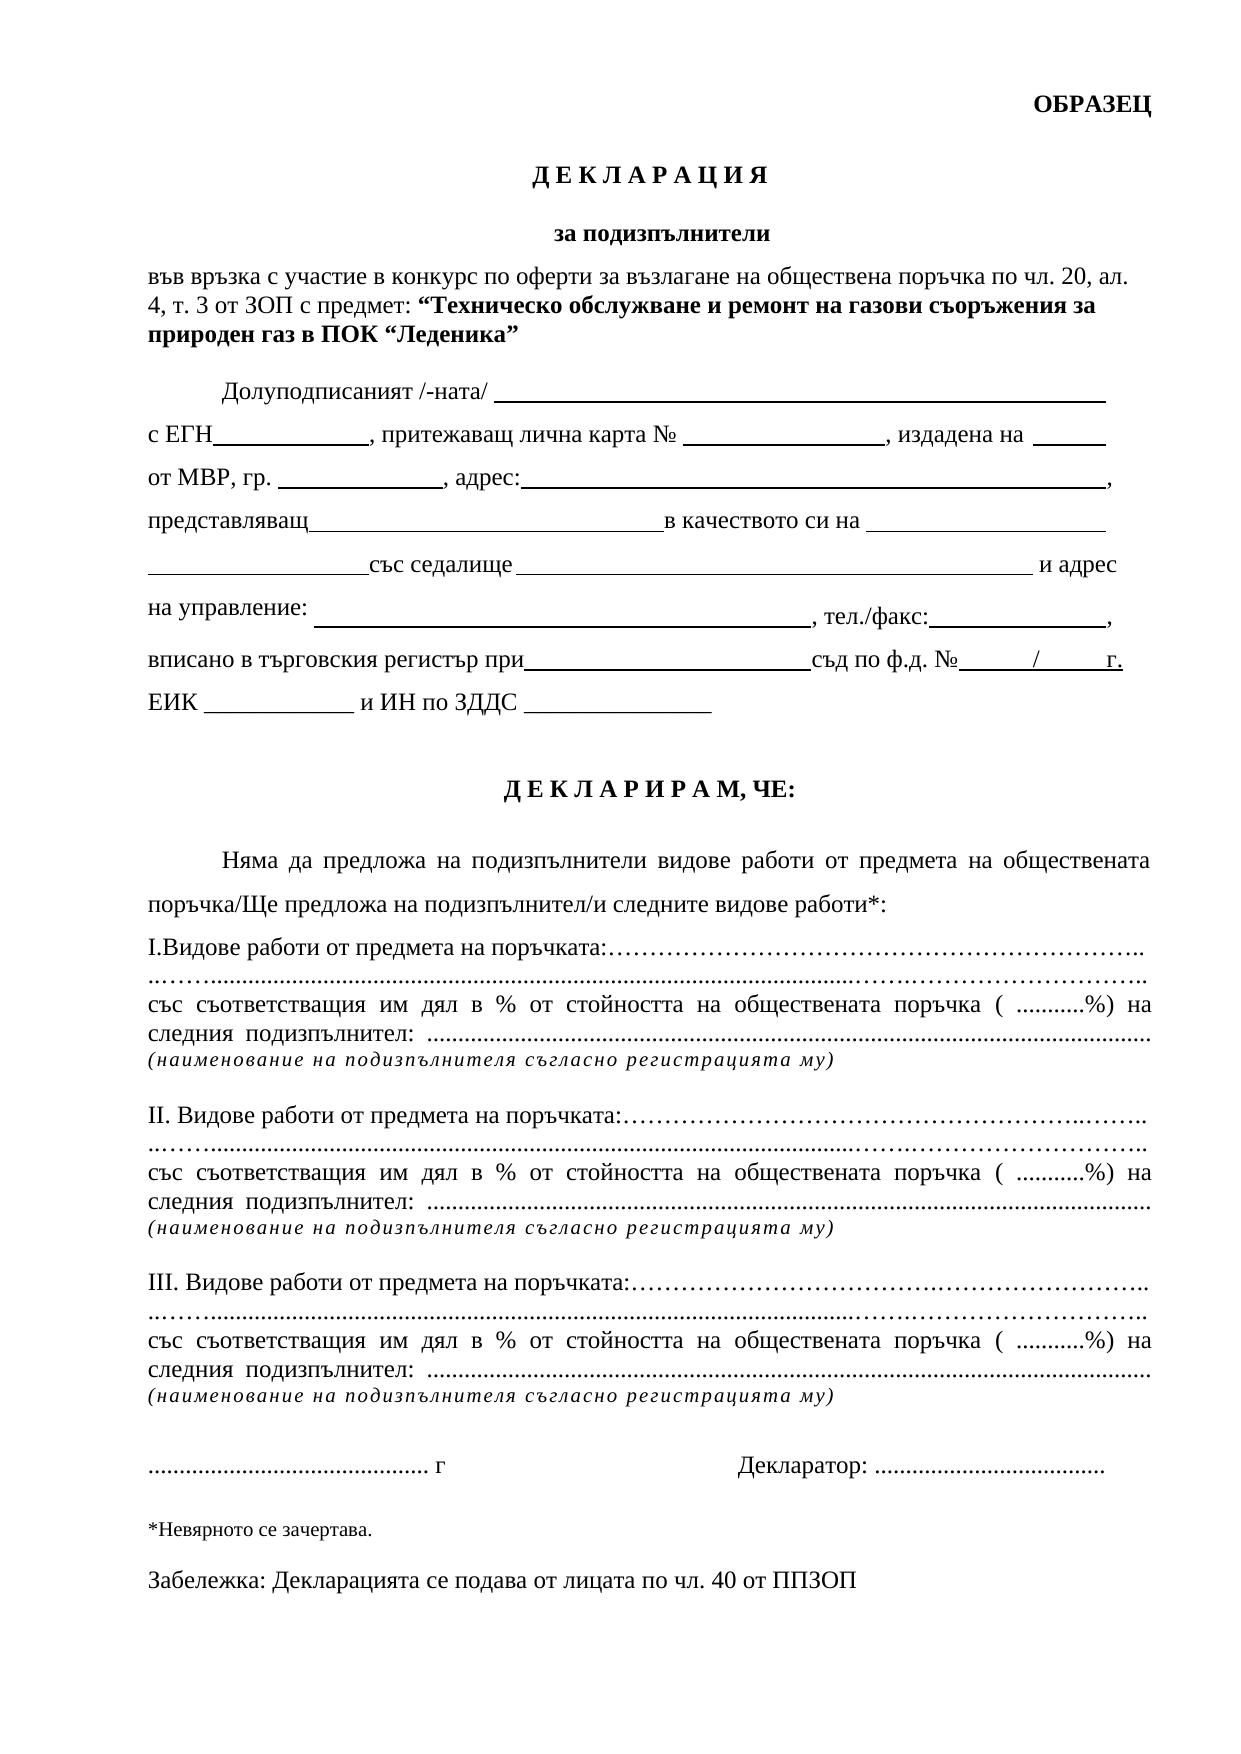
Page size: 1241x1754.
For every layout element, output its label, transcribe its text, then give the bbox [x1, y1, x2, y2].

text ............................................. г Декларатор: ..................................... [148, 1450, 1152, 1478]
text представляващ в качеството си на със седалище и адрес [148, 506, 1152, 577]
text на управление: , тел./факс: , вписано в търговския регистър при съд по ф.д. № / г. ЕИК ____________ и ИН по ЗДДС _______________ [148, 592, 1152, 716]
text във връзка с участие в конкурс по оферти за възлагане на обществена поръчка по чл. 20, ал. 4, т. 3 от ЗОП с предмет: “Техническо обслужване и ремонт на газови съоръжения за природен газ в ПОК “Леденика” [148, 261, 1152, 347]
text за подизпълнители [148, 218, 1152, 247]
text ІІ. Видове работи от предмета на поръчката:………………………………………………..…….. ..…….......................................................................................................…….……………………….. [148, 1100, 1152, 1157]
text със съответстващия им дял в % от стойността на обществената поръчка ( ...........%) на следния подизпълнител: .................................................................................................................... (наименование на подизпълнителя съгласно регистрацията му) [148, 1157, 1152, 1239]
text Забележка: Декларацията се подава от лицата по чл. 40 от ППЗОП [148, 1565, 1152, 1594]
text със съответстващия им дял в % от стойността на обществената поръчка ( ...........%) на следния подизпълнител: .................................................................................................................... (наименование на подизпълнителя съгласно регистрацията му) [148, 1325, 1152, 1407]
list ОБРАЗЕЦ [541, 89, 1152, 117]
text І.Видове работи от предмета на поръчката:……………………………………………………….. ..…….......................................................................................................…….……………………….. [148, 932, 1152, 989]
text с ЕГН , притежаващ лична карта № , издадена на [148, 419, 1152, 448]
text *Невярното се зачертава. [148, 1517, 1152, 1541]
text Д Е К Л А Р И Р А М, ЧЕ: [148, 774, 1152, 802]
title Д Е К Л А Р А Ц И Я [148, 161, 1152, 189]
text със съответстващия им дял в % от стойността на обществената поръчка ( ...........%) на следния подизпълнител: .................................................................................................................... (наименование на подизпълнителя съгласно регистрацията му) [148, 989, 1152, 1071]
text Няма да предложа на подизпълнители видове работи от предмета на обществената поръчка/Ще предложа на подизпълнител/и следните видове работи*: [148, 846, 1152, 917]
text от МВР, гр. , адрес: , [148, 462, 1152, 491]
text Долуподписаният /-ната/ [148, 376, 1152, 405]
text ІІІ. Видове работи от предмета на поръчката:……………………………….…………………….. ..…….......................................................................................................…….……………………….. [148, 1267, 1152, 1325]
